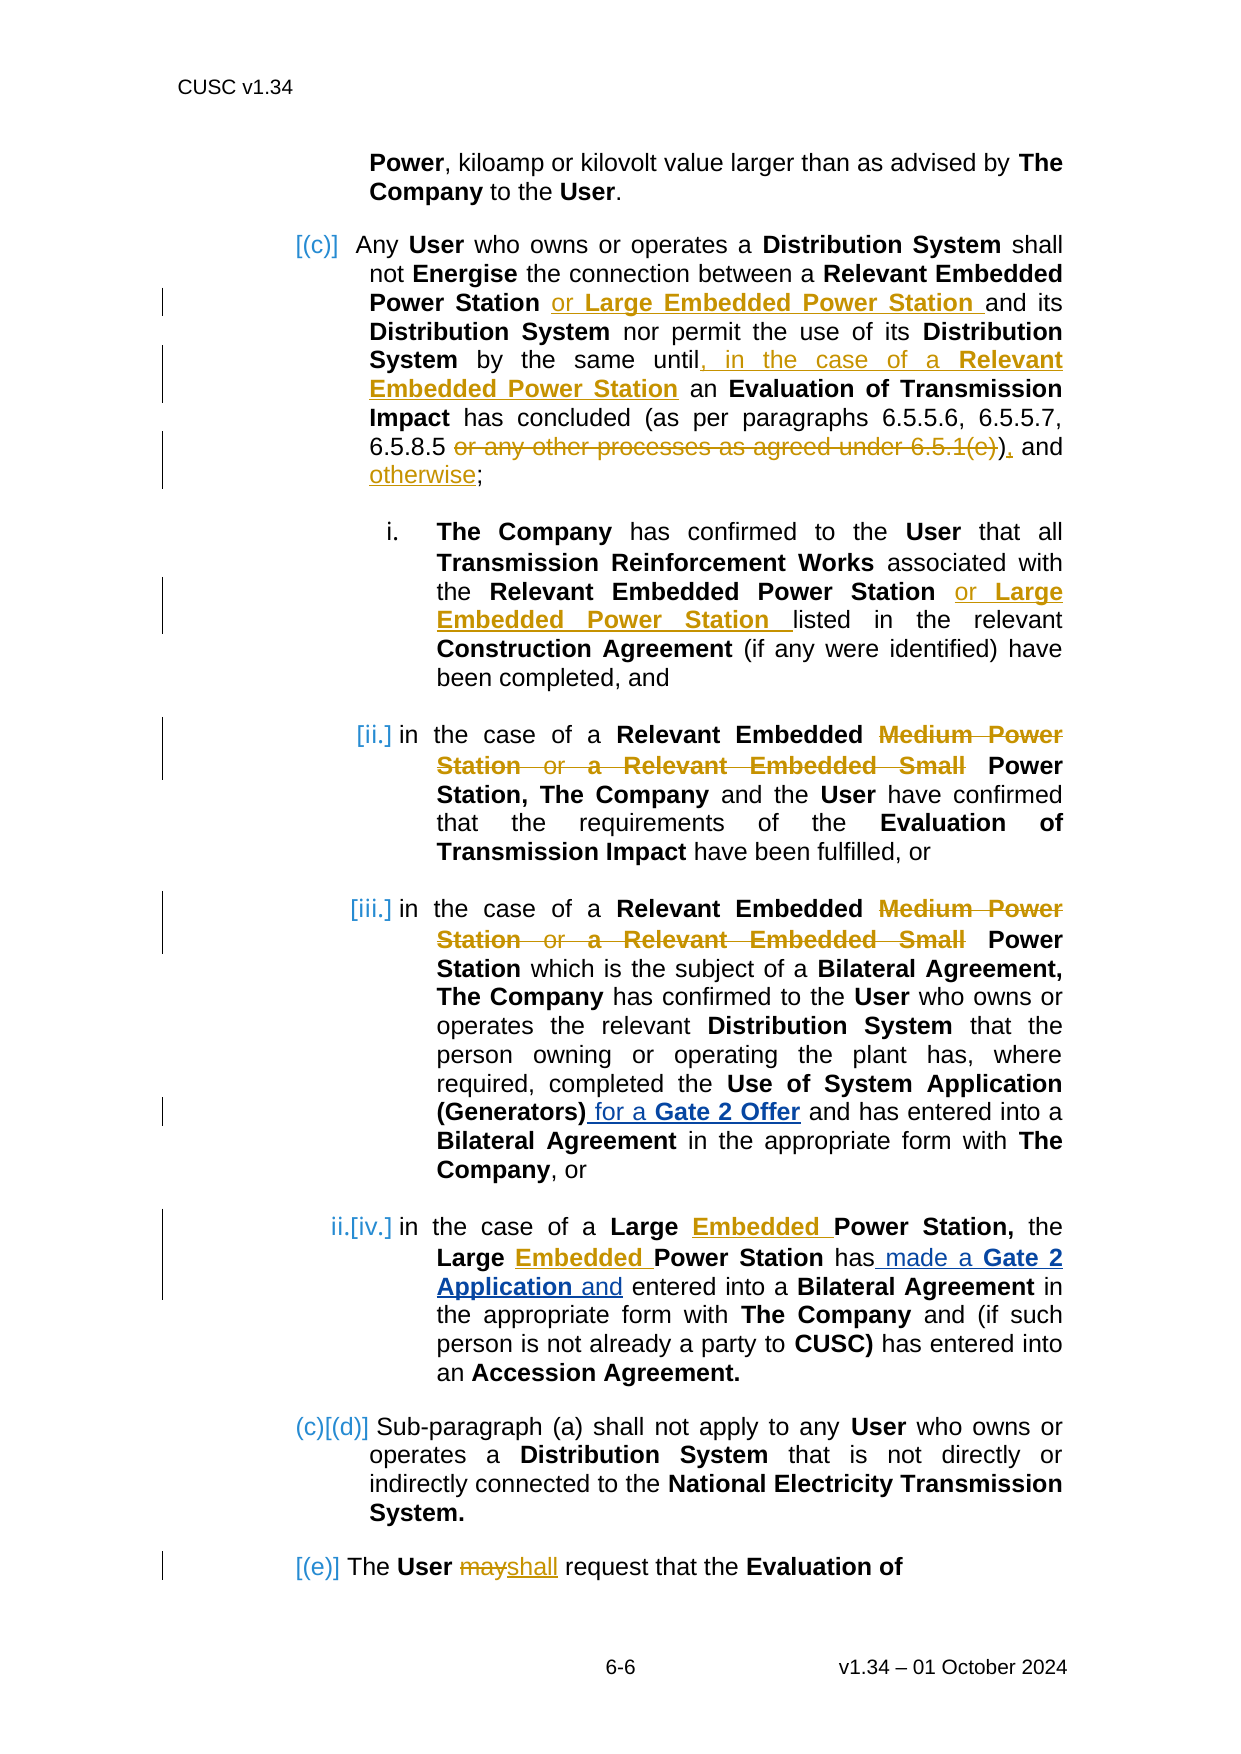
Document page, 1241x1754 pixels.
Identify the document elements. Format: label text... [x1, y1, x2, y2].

subtitle Sub-paragraph (a) shall not apply to any User who owns or operates a Distribution System that is not directly or indirectly connected to the National Electricity Transmission System. [295, 1411, 1063, 1526]
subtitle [295, 148, 1063, 205]
subtitle Any User who owns or operates a Distribution System shall not Energise the connection between a Relevant Embedded Power Station and its Distribution System nor permit the use of its Distribution System by the same until an Evaluation of Transmission Impact has concluded (as per paragraphs 6.5.5.6, 6.5.5.7, 6.5.8.5 ) and; [295, 230, 1063, 489]
subtitle in the case of a Relevant Embedded Power Station, The Company and the User have confirmed that the requirements of the Evaluation of Transmission Impact have been fulfilled, or [399, 717, 1063, 866]
subtitle in the case of a Relevant Embedded Power Station which is the subject of a Bilateral Agreement, The Company has confirmed to the User who owns or operates the relevant Distribution System that the person owning or operating the plant has, where required, completed the Use of System Application (Generators) and has entered into a Bilateral Agreement in the appropriate form with The Company, or [399, 891, 1063, 1184]
subtitle The Company has confirmed to the User that all Transmission Reinforcement Works associated with the Relevant Embedded Power Station listed in the relevant Construction Agreement (if any were identified) have been completed, and [399, 514, 1063, 692]
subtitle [295, 1551, 1063, 1580]
subtitle in the case of a Large Power Station, the Large Power Station has entered into a Bilateral Agreement in the appropriate form with The Company and (if such person is not already a party to CUSC) has entered into an Accession Agreement. [399, 1209, 1063, 1386]
